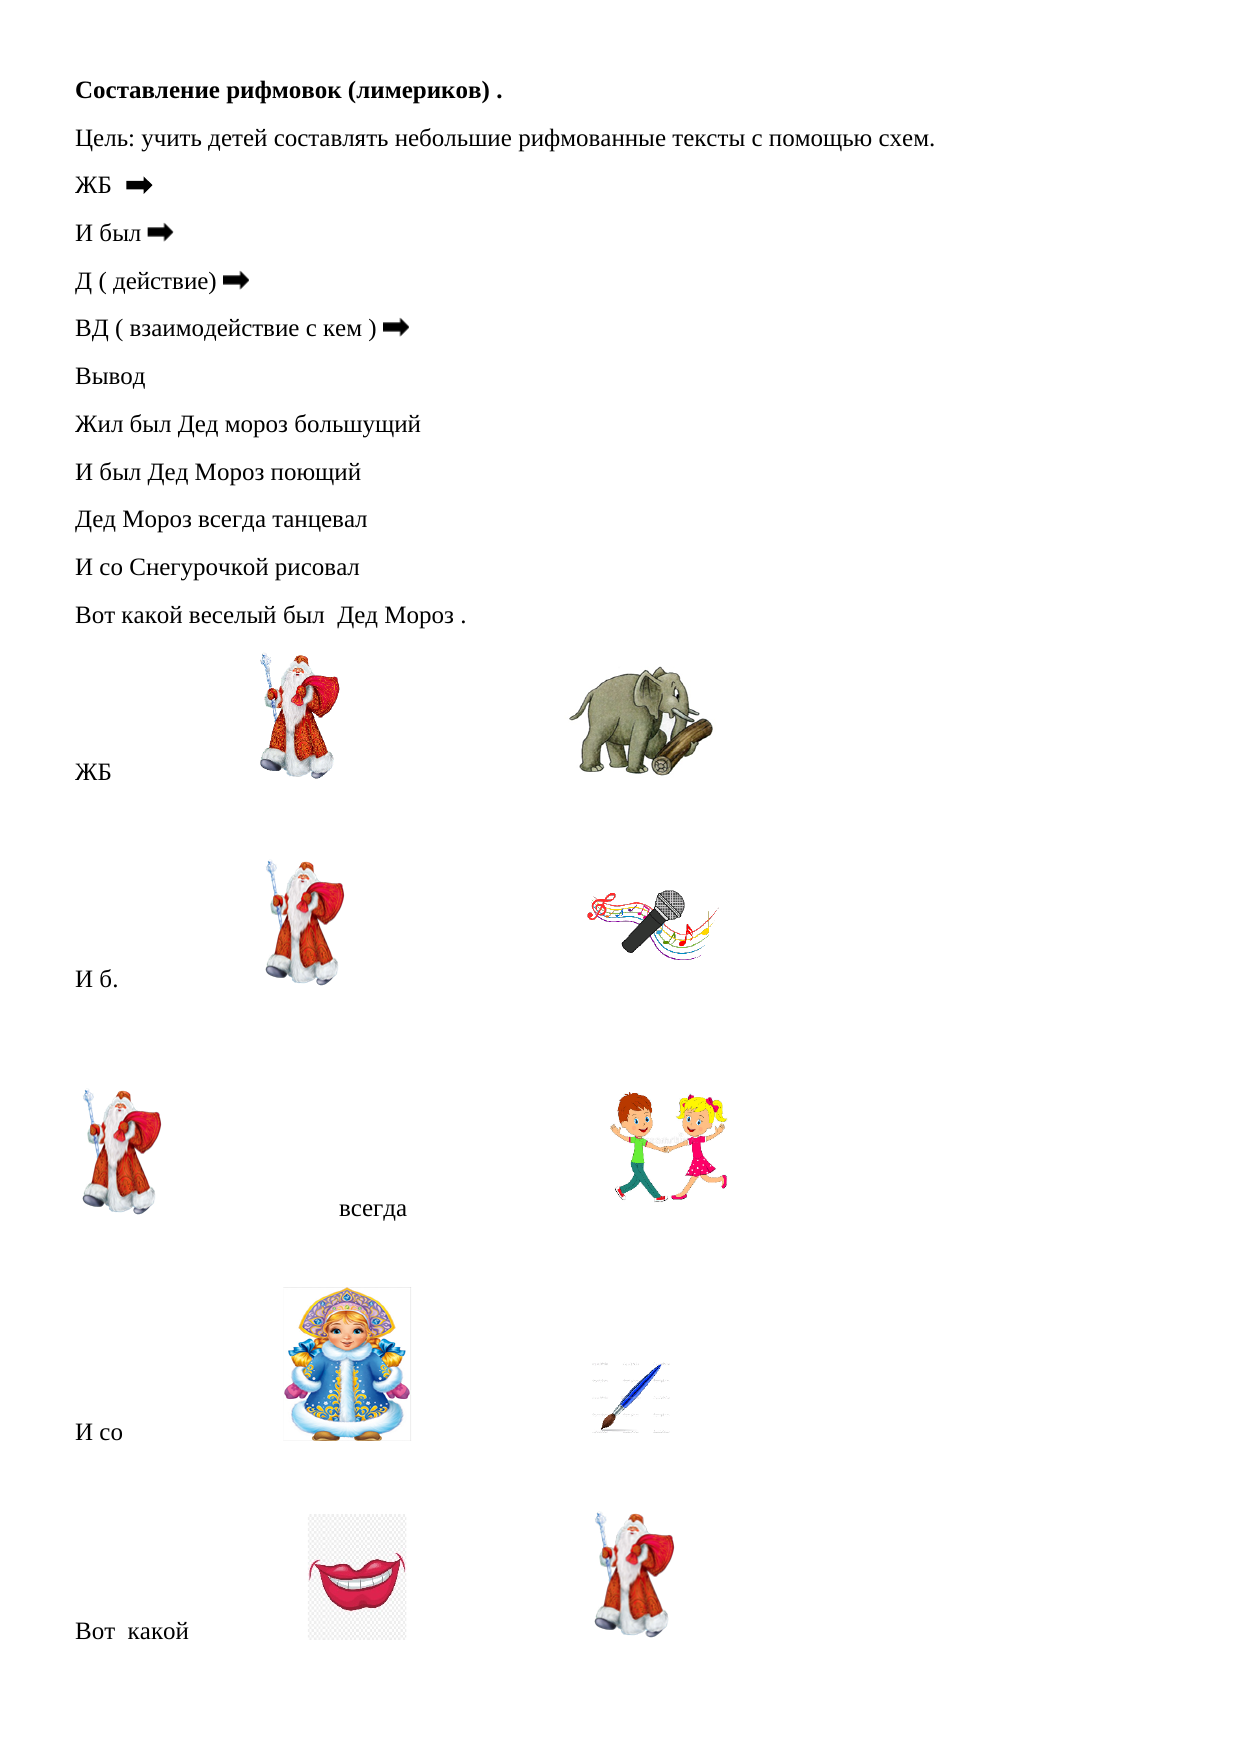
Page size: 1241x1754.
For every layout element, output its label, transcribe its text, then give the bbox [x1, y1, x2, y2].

text Вот какой [75, 1512, 1165, 1645]
text И б. [75, 852, 1165, 993]
picture [587, 1354, 674, 1441]
picture [75, 1088, 164, 1217]
text И был Дед Мороз поющий [75, 457, 1165, 485]
text Цель: учить детей составлять небольшие рифмованные тексты с помощью схем. [75, 123, 1165, 151]
text И со [75, 1288, 1165, 1446]
text Вот какой веселый был Дед Мороз . [75, 600, 1165, 628]
picture [252, 652, 342, 781]
text всегда [75, 1059, 1165, 1222]
picture [563, 647, 720, 781]
text И со Снегурочкой рисовал [75, 552, 1165, 581]
text Составление рифмовок (лимериков) . [75, 75, 1165, 104]
picture [147, 222, 174, 242]
picture [223, 270, 249, 290]
text Вывод [75, 361, 1165, 390]
text И был [75, 218, 1165, 247]
text Жил был Дед мороз большущий [75, 409, 1165, 438]
picture [307, 1514, 407, 1640]
picture [258, 859, 347, 988]
text ЖБ [75, 170, 1165, 199]
text Д ( действие) [75, 266, 1165, 294]
text Дед Мороз всегда танцевал [75, 504, 1165, 533]
picture [593, 1058, 744, 1217]
text ВД ( взаимодействие с кем ) [75, 313, 1165, 342]
picture [383, 317, 409, 337]
text ЖБ [75, 647, 1165, 786]
picture [585, 851, 721, 988]
picture [283, 1287, 412, 1441]
picture [587, 1511, 677, 1640]
